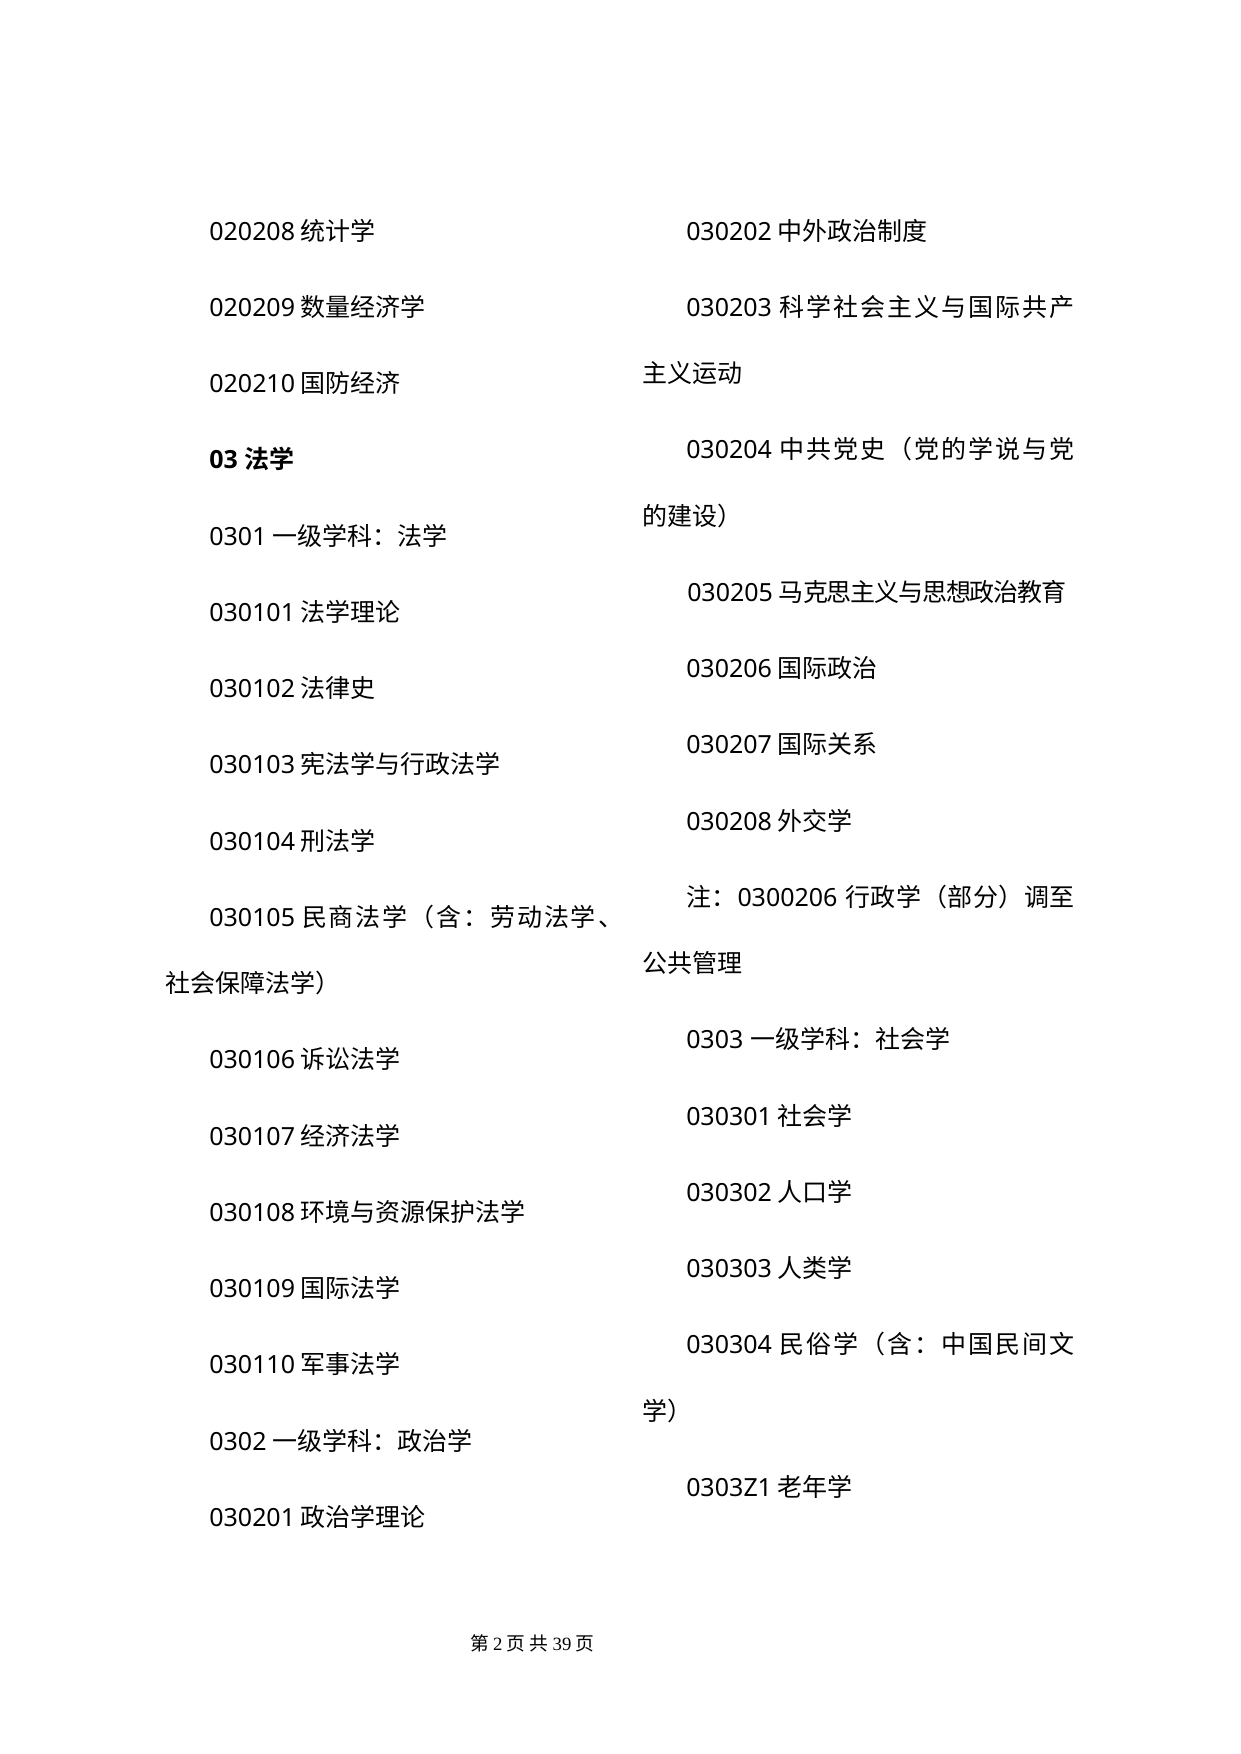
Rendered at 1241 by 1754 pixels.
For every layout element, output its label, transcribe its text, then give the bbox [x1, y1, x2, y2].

text 030106诉讼法学 [165, 1025, 598, 1091]
text 注：0300206 行政学（部分）调至公共管理 [642, 862, 1075, 995]
text 030302人口学 [642, 1157, 1075, 1224]
text 030207国际关系 [642, 710, 1075, 776]
text 030204中共党史（党的学说与党的建设） [642, 415, 1075, 547]
text 030301社会学 [642, 1081, 1075, 1147]
text 030110军事法学 [165, 1330, 598, 1396]
text 020210国防经济 [165, 349, 598, 415]
text 030203科学社会主义与国际共产主义运动 [642, 272, 1075, 405]
text 0303 一级学科：社会学 [642, 1005, 1075, 1071]
text 030108环境与资源保护法学 [165, 1177, 598, 1244]
text 030304民俗学（含：中国民间文学） [642, 1310, 1075, 1442]
text 030303人类学 [642, 1234, 1075, 1300]
text 030205马克思主义与思想政治教育 [642, 557, 1075, 624]
text 020208统计学 [165, 196, 598, 262]
text 030102法律史 [165, 654, 598, 720]
text 030206国际政治 [642, 634, 1075, 700]
text 030201政治学理论 [165, 1482, 598, 1549]
text 030103宪法学与行政法学 [165, 730, 598, 796]
text 030107经济法学 [165, 1101, 598, 1167]
text 030101法学理论 [165, 577, 598, 644]
text 020209数量经济学 [165, 272, 598, 339]
text 030109国际法学 [165, 1254, 598, 1320]
text 0303Z1老年学 [642, 1452, 1075, 1519]
text 03 法学 [165, 425, 598, 491]
text 0302 一级学科：政治学 [165, 1406, 598, 1472]
text 030104刑法学 [165, 806, 598, 872]
text 030208外交学 [642, 786, 1075, 852]
text 0301 一级学科：法学 [165, 501, 598, 567]
text 030105民商法学（含：劳动法学、社会保障法学） [165, 882, 598, 1015]
text 030202中外政治制度 [642, 196, 1075, 262]
